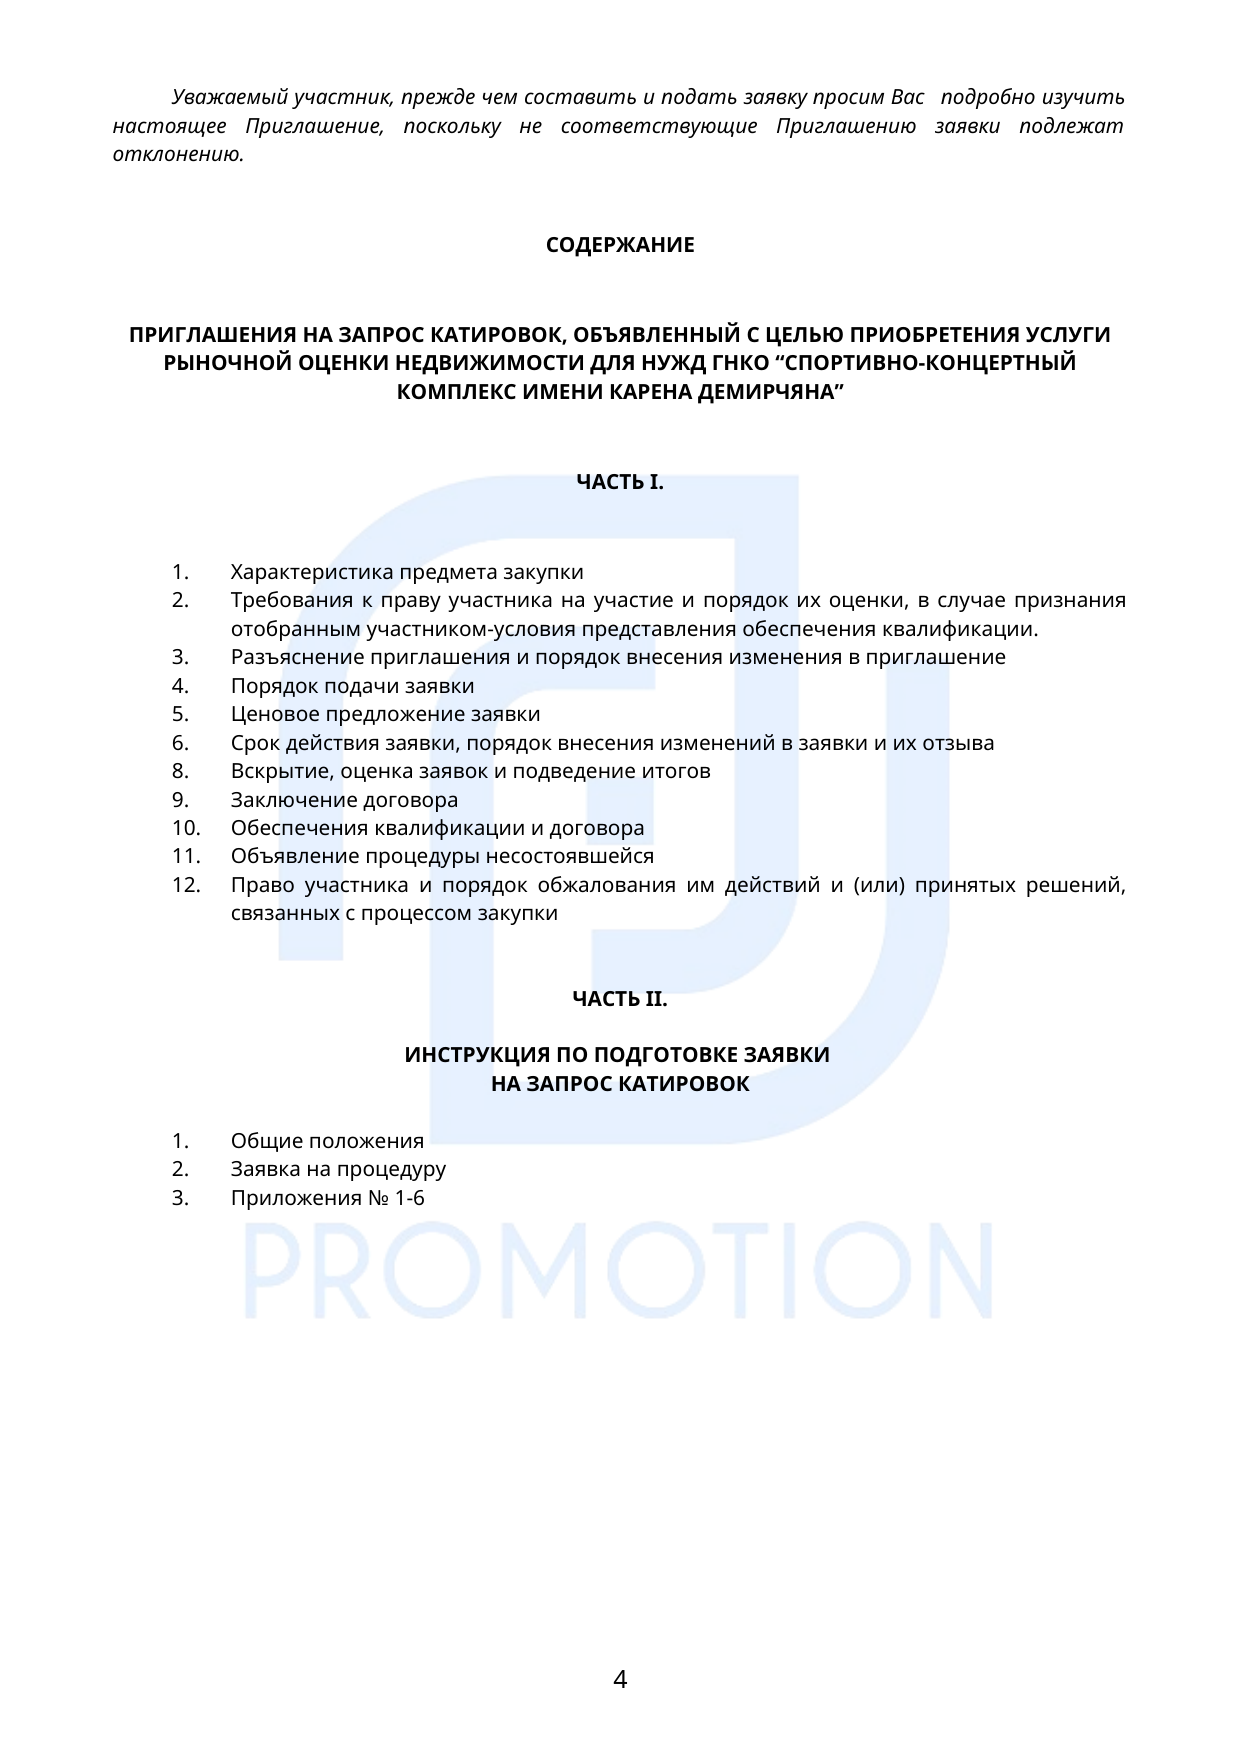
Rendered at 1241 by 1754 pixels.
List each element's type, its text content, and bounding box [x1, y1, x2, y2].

text 3. Приложения № 1-6 [172, 1183, 1128, 1211]
text Уважаемый участник, прежде чем составить и подать заявку просим Вас подробно изучить настоящее Приглашение, поскольку не соответствующие Приглашению заявки подлежат отклонению. [112, 82, 1128, 168]
text 2. Требования к праву участника на участие и порядок их оценки, в случае признания отобранным участником-условия представления обеспечения квалификации. [172, 586, 1128, 642]
text 6. Срок действия заявки, порядок внесения изменений в заявки и их отзыва [172, 728, 1128, 756]
text 2. Заявка на процедуру [172, 1154, 1128, 1183]
text 1. Общие положения [172, 1126, 1128, 1154]
text ПРИГЛАШЕНИЯ НА ЗАПРОС КАТИРОВОК, ОБЪЯВЛЕННЫЙ С ЦЕЛЬЮ ПРИОБРЕТЕНИЯ УСЛУГИ РЫНОЧНОЙ ОЦЕНКИ НЕДВИЖИМОСТИ ДЛЯ НУЖД ГНКО “СПОРТИВНО-КОНЦЕРТНЫЙ КОМПЛЕКС ИМЕНИ КАРЕНА ДЕМИРЧЯНА” [112, 320, 1128, 405]
text ИНСТРУКЦИЯ ПО ПОДГОТОВКЕ ЗАЯВКИ НА ЗАПРОС КАТИРОВОК [112, 1041, 1128, 1097]
text 8. Вскрытие, оценка заявок и подведение итогов [172, 756, 1128, 785]
text 3. Разъяснение приглашения и порядок внесения изменения в приглашение [172, 642, 1128, 671]
text 4. Порядок подачи заявки [172, 671, 1128, 699]
text 1. Характеристика предмета закупки [172, 557, 1128, 586]
text 12. Право участника и порядок обжалования им действий и (или) принятых решений, связанных с процессом закупки [172, 870, 1128, 927]
text 9. Заключение договора [172, 785, 1128, 813]
text ЧАСТЬ I. [112, 467, 1128, 495]
text 10. Обеспечения квалификации и договора [172, 813, 1128, 842]
text СОДЕРЖАНИЕ [112, 230, 1128, 258]
text ЧАСТЬ II. [112, 984, 1128, 1012]
text 5. Ценовое предложение заявки [172, 699, 1128, 728]
text 11. Объявление процедуры несостоявшейся [172, 842, 1128, 870]
